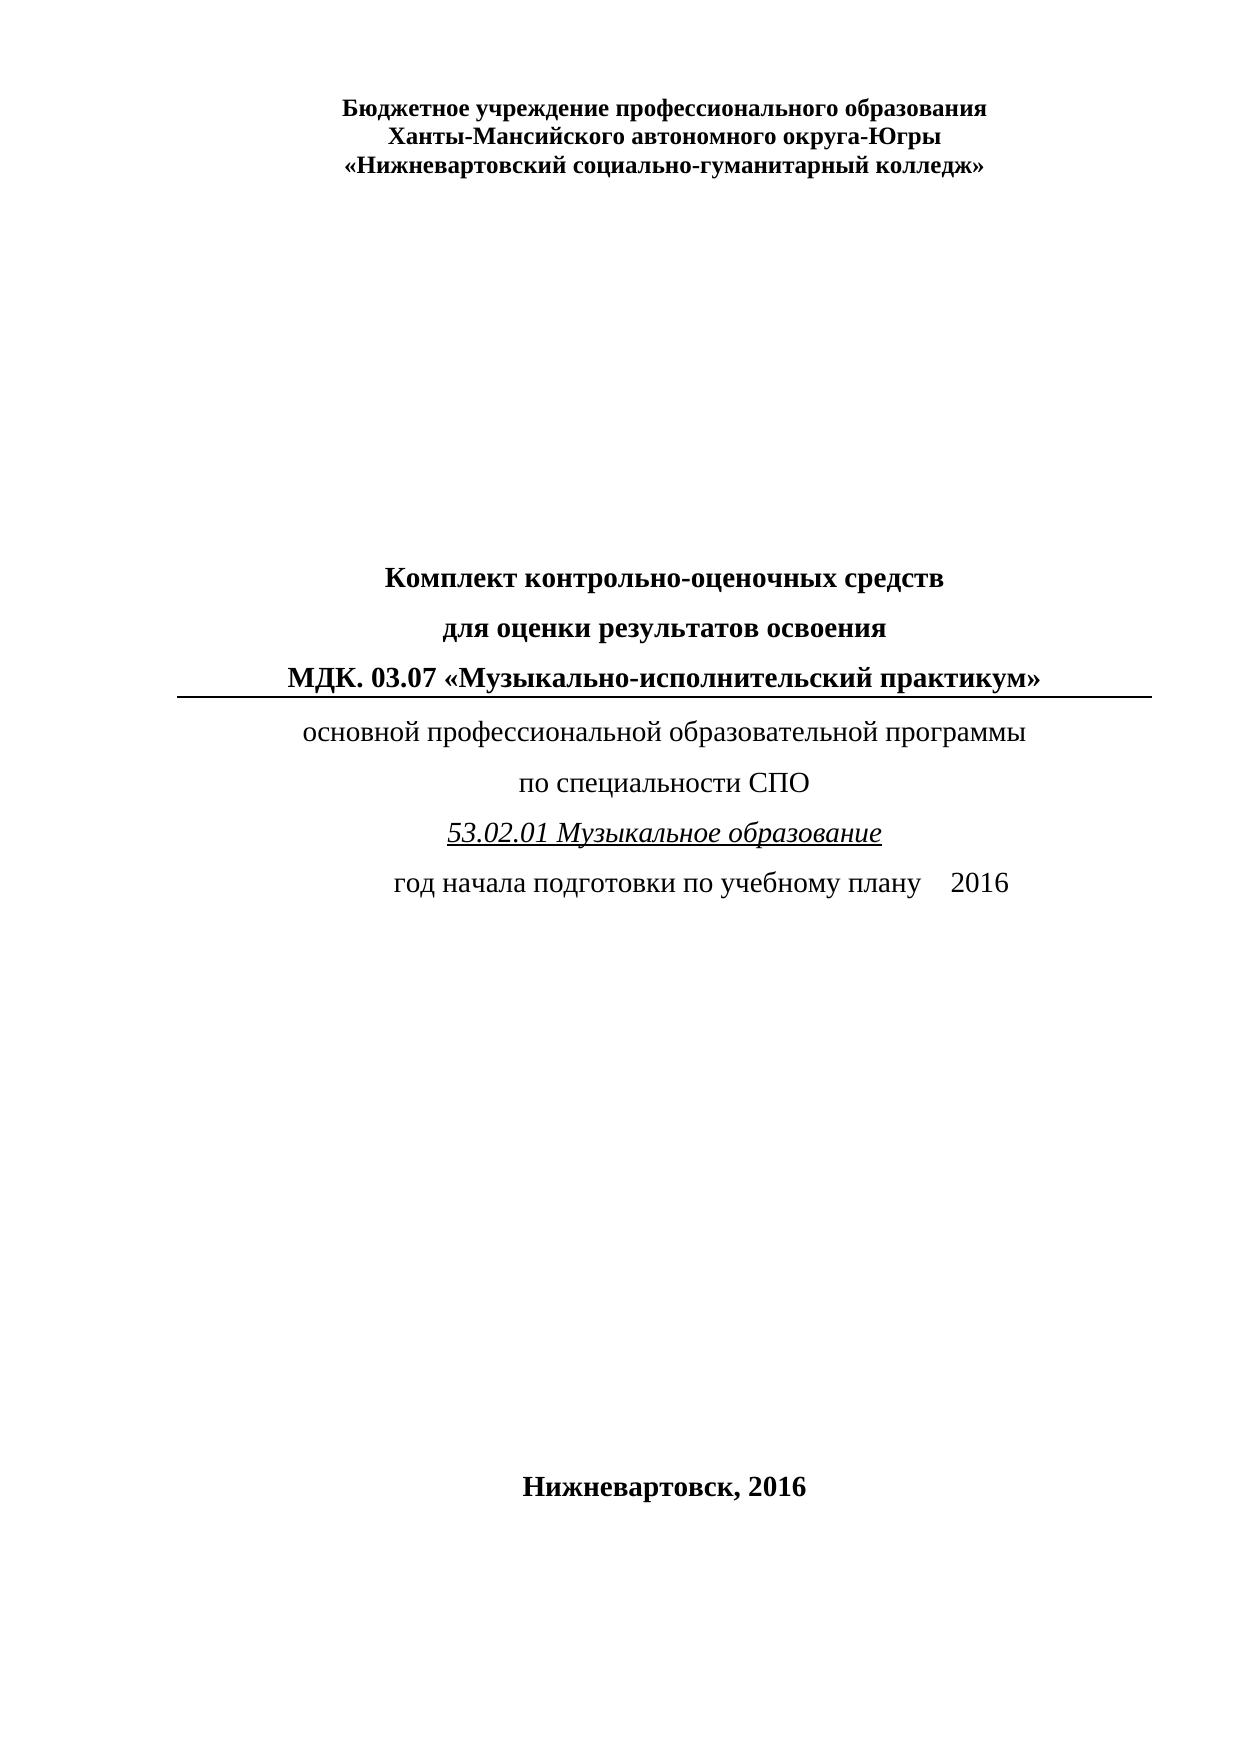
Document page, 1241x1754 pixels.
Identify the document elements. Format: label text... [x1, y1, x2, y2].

text Бюджетное учреждение профессионального образования [177, 93, 1152, 121]
text год начала подготовки по учебному плану 2016 [177, 865, 1152, 899]
text Нижневартовск, 2016 [177, 1469, 1152, 1503]
text Ханты-Мансийского автономного округа-Югры [177, 121, 1152, 150]
text для оценки результатов освоения [177, 610, 1152, 644]
text 53.02.01 Музыкальное образование [177, 815, 1152, 848]
text основной профессиональной образовательной программы [177, 714, 1152, 748]
text МДК. 03.07 «Музыкально-исполнительский практикум» [177, 660, 1152, 696]
text Комплект контрольно-оценочных средств [177, 560, 1152, 593]
text «Нижневартовский социально-гуманитарный колледж» [177, 150, 1152, 179]
text по специальности СПО [177, 765, 1152, 798]
